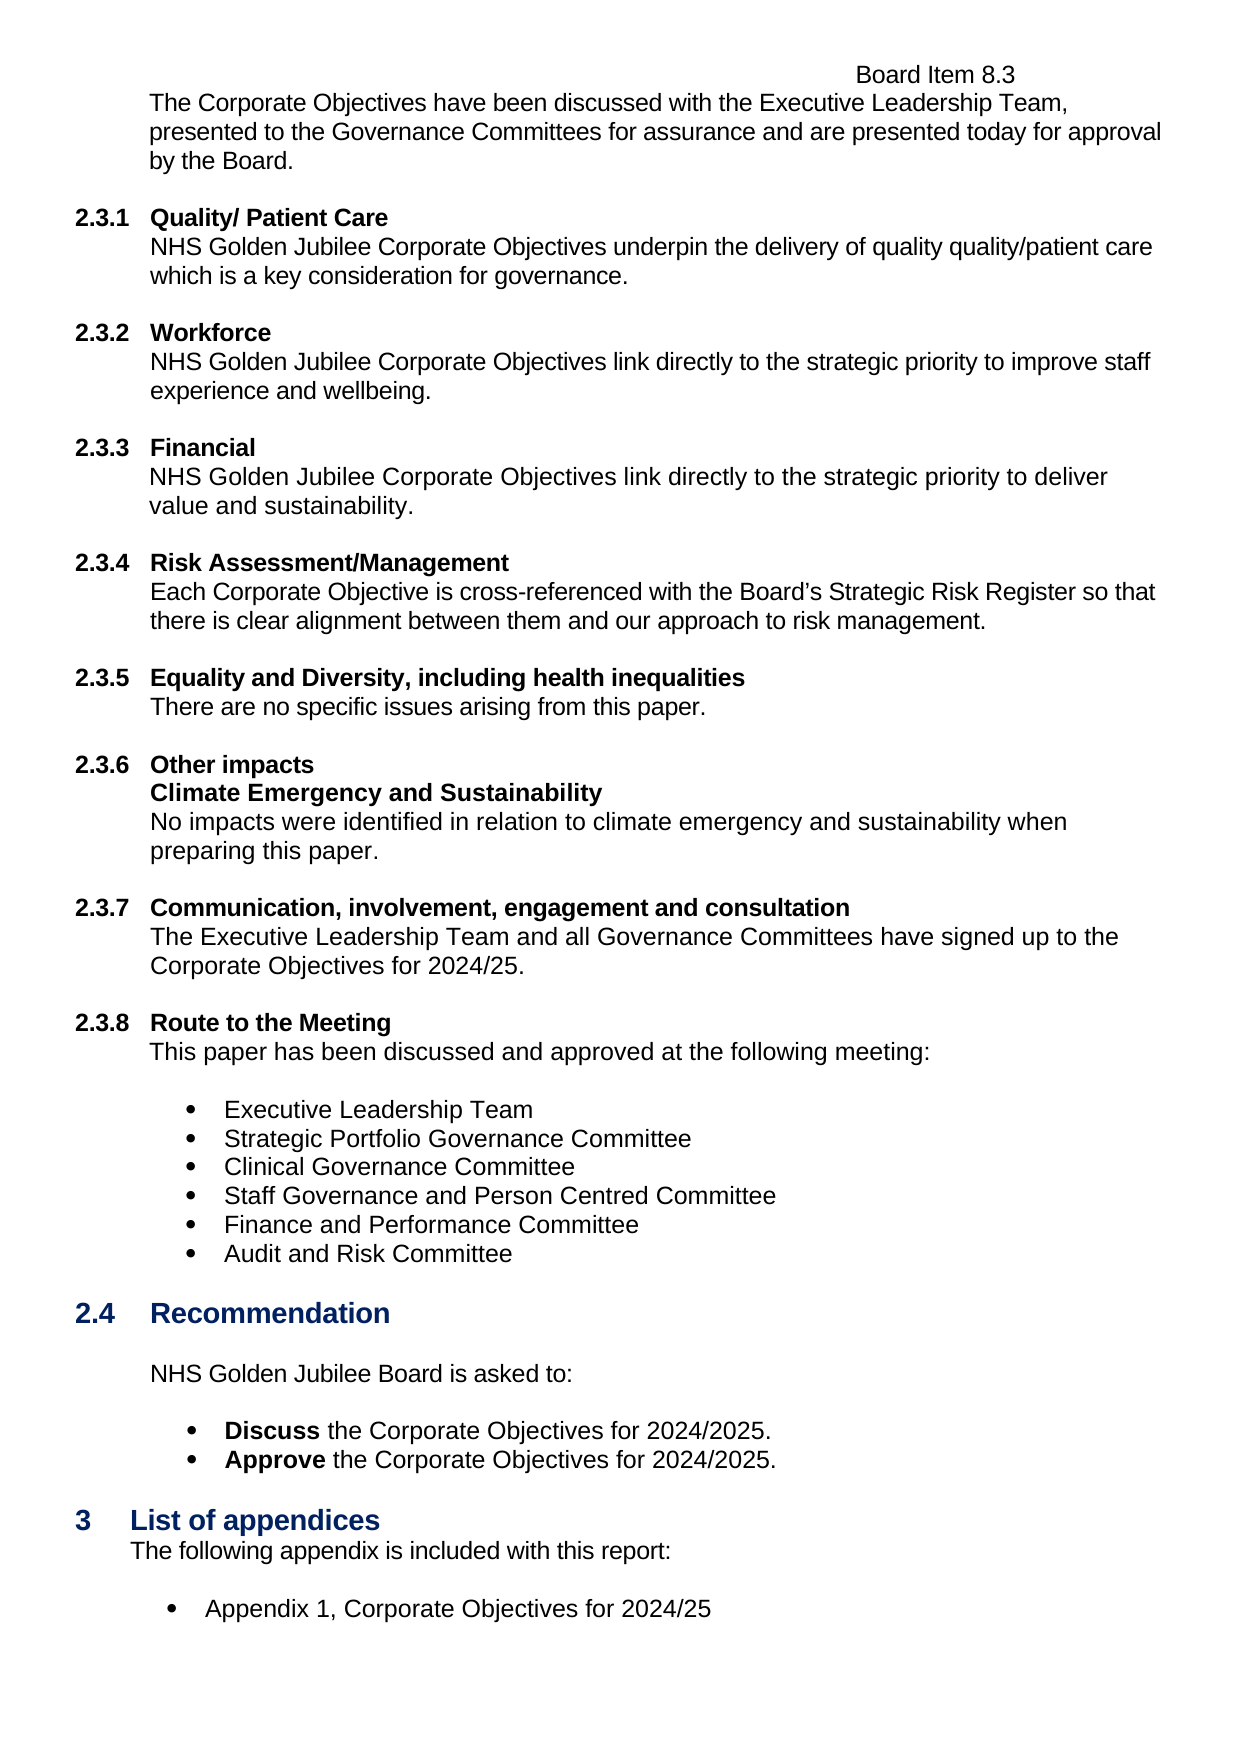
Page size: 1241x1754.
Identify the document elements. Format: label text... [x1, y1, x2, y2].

list This paper has been discussed and approved at the following meeting: [149, 1037, 1165, 1066]
subtitle Communication, involvement, engagement and consultation [75, 893, 1165, 922]
text 2.3.1 Quality/ Patient Care [75, 203, 1165, 232]
list Staff Governance and Person Centred Committee [186, 1181, 1165, 1210]
list NHS Golden Jubilee Corporate Objectives link directly to the strategic priority to deliver value and sustainability. [149, 462, 1165, 520]
list Audit and Risk Committee [186, 1239, 1165, 1268]
list Executive Leadership Team [186, 1095, 1165, 1123]
list Strategic Portfolio Governance Committee [186, 1123, 1165, 1152]
subtitle List of appendices [75, 1503, 1165, 1536]
list Finance and Performance Committee [186, 1210, 1165, 1239]
subtitle Route to the Meeting [75, 1008, 1165, 1037]
list Approve the Corporate Objectives for 2024/2025. [187, 1445, 1165, 1474]
list The Executive Leadership Team and all Governance Committees have signed up to the Corporate Objectives for 2024/25. [150, 922, 1165, 980]
text There are no specific issues arising from this paper. [150, 692, 1165, 721]
list Discuss the Corporate Objectives for 2024/2025. [187, 1416, 1165, 1445]
text NHS Golden Jubilee Corporate Objectives link directly to the strategic priority to improve staff experience and wellbeing. [150, 347, 1165, 405]
text The Corporate Objectives have been discussed with the Executive Leadership Team, presented to the Governance Committees for assurance and are presented today for approval by the Board. [149, 88, 1165, 175]
text The following appendix is included with this report: [75, 1536, 1165, 1565]
subtitle 2.3.5 Equality and Diversity, including health inequalities [75, 663, 1165, 692]
subtitle 2.3.2 Workforce [75, 318, 1165, 347]
subtitle 2.3.4 Risk Assessment/Management [75, 548, 1165, 577]
list Appendix 1, Corporate Objectives for 2024/25 [167, 1594, 1165, 1623]
subtitle 2.3.6 Other impacts [75, 750, 1165, 778]
text Each Corporate Objective is cross-referenced with the Board’s Strategic Risk Register so that there is clear alignment between them and our approach to risk management. [150, 577, 1165, 635]
text NHS Golden Jubilee Board is asked to: [150, 1359, 1165, 1388]
text Climate Emergency and Sustainability [75, 778, 1165, 807]
subtitle 2.3.3 Financial [75, 433, 1165, 462]
text NHS Golden Jubilee Corporate Objectives underpin the delivery of quality quality/patient care which is a key consideration for governance. [150, 232, 1165, 290]
list Clinical Governance Committee [186, 1152, 1165, 1181]
list No impacts were identified in relation to climate emergency and sustainability when preparing this paper. [150, 807, 1165, 865]
subtitle 2.4 Recommendation [75, 1297, 1165, 1330]
